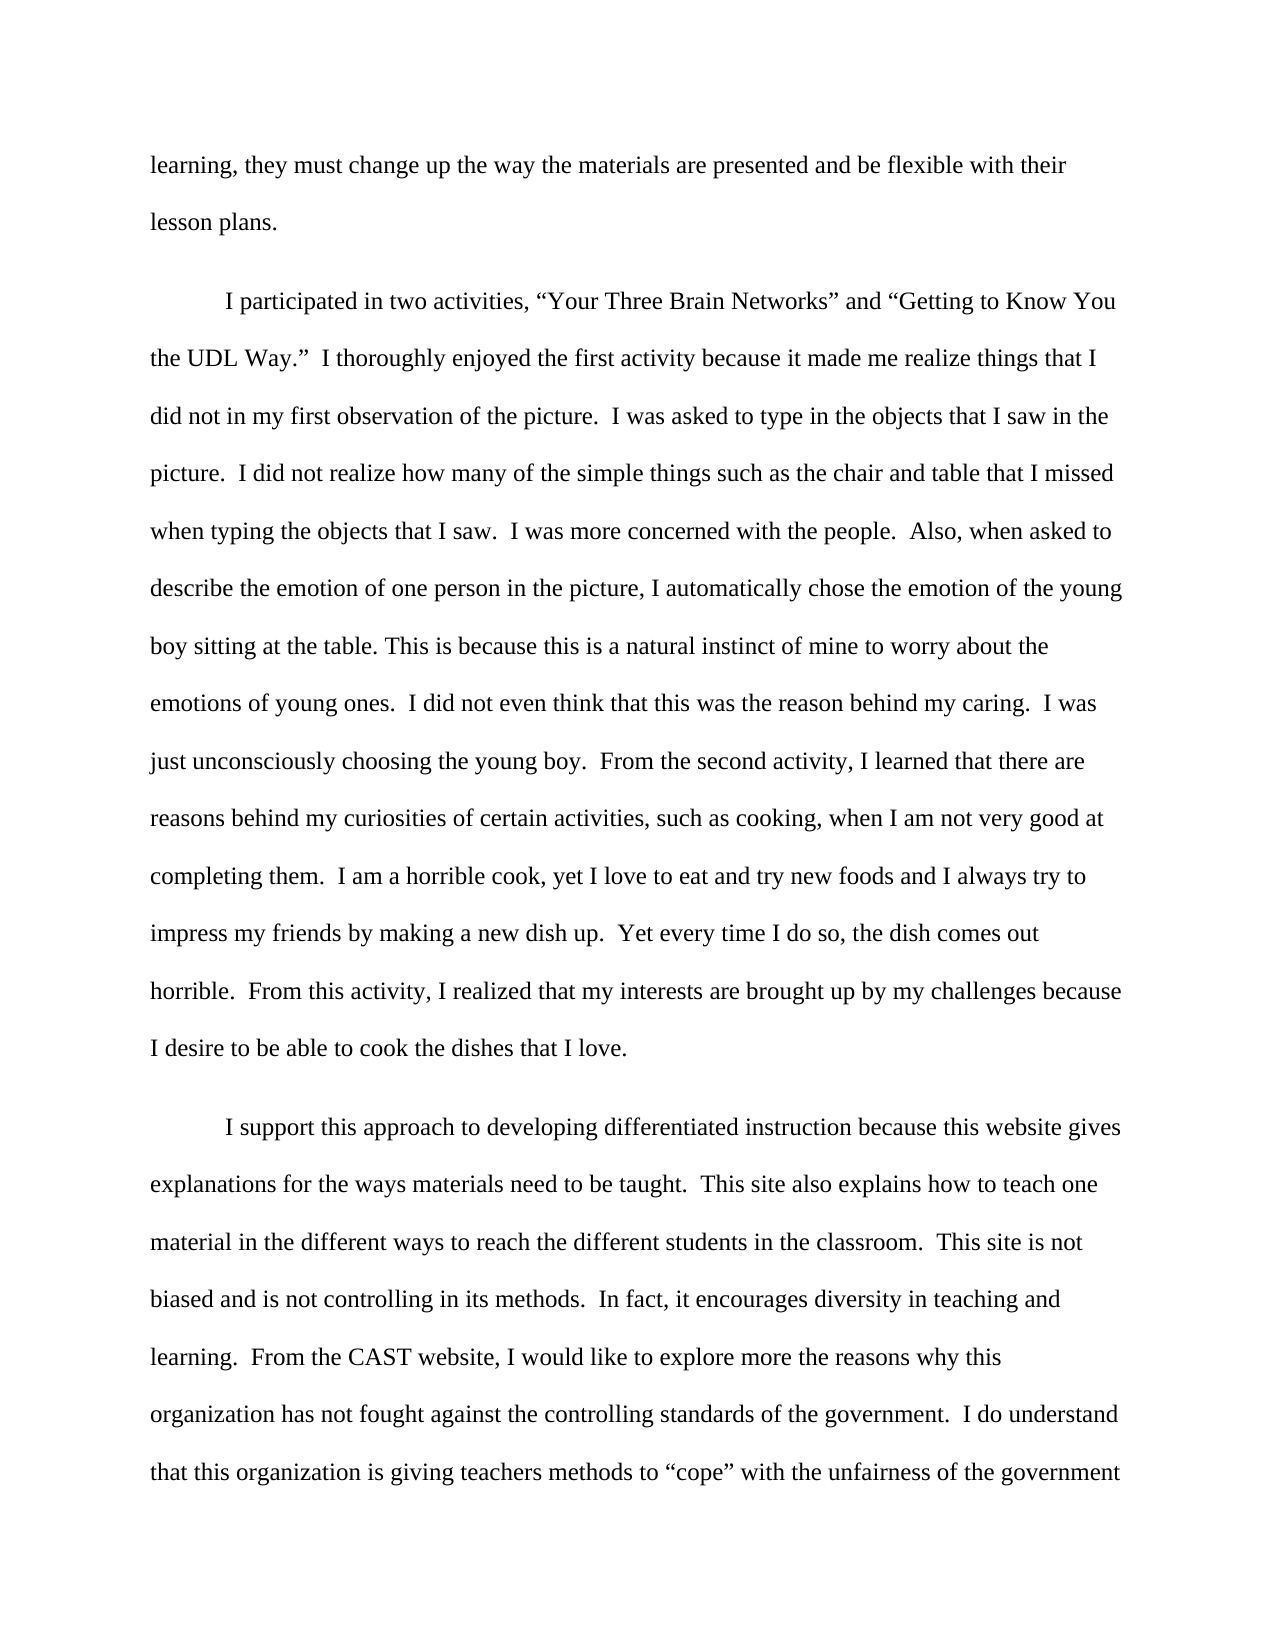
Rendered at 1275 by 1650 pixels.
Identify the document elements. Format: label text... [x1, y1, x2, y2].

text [150, 150, 1125, 236]
text I participated in two activities, “Your Three Brain Networks” and “Getting to Know You the UDL Way.” I thoroughly enjoyed the first activity because it made me realize things that I did not in my first observation of the picture. I was asked to type in the objects that I saw in the picture. I did not realize how many of the simple things such as the chair and table that I missed when typing the objects that I saw. I was more concerned with the people. Also, when asked to describe the emotion of one person in the picture, I automatically chose the emotion of the young boy sitting at the table. This is because this is a natural instinct of mine to worry about the emotions of young ones. I did not even think that this was the reason behind my caring. I was just unconsciously choosing the young boy. From the second activity, I learned that there are reasons behind my curiosities of certain activities, such as cooking, when I am not very good at completing them. I am a horrible cook, yet I love to eat and try new foods and I always try to impress my friends by making a new dish up. Yet every time I do so, the dish comes out horrible. From this activity, I realized that my interests are brought up by my challenges because I desire to be able to cook the dishes that I love. [150, 286, 1125, 1062]
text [150, 1112, 1125, 1485]
